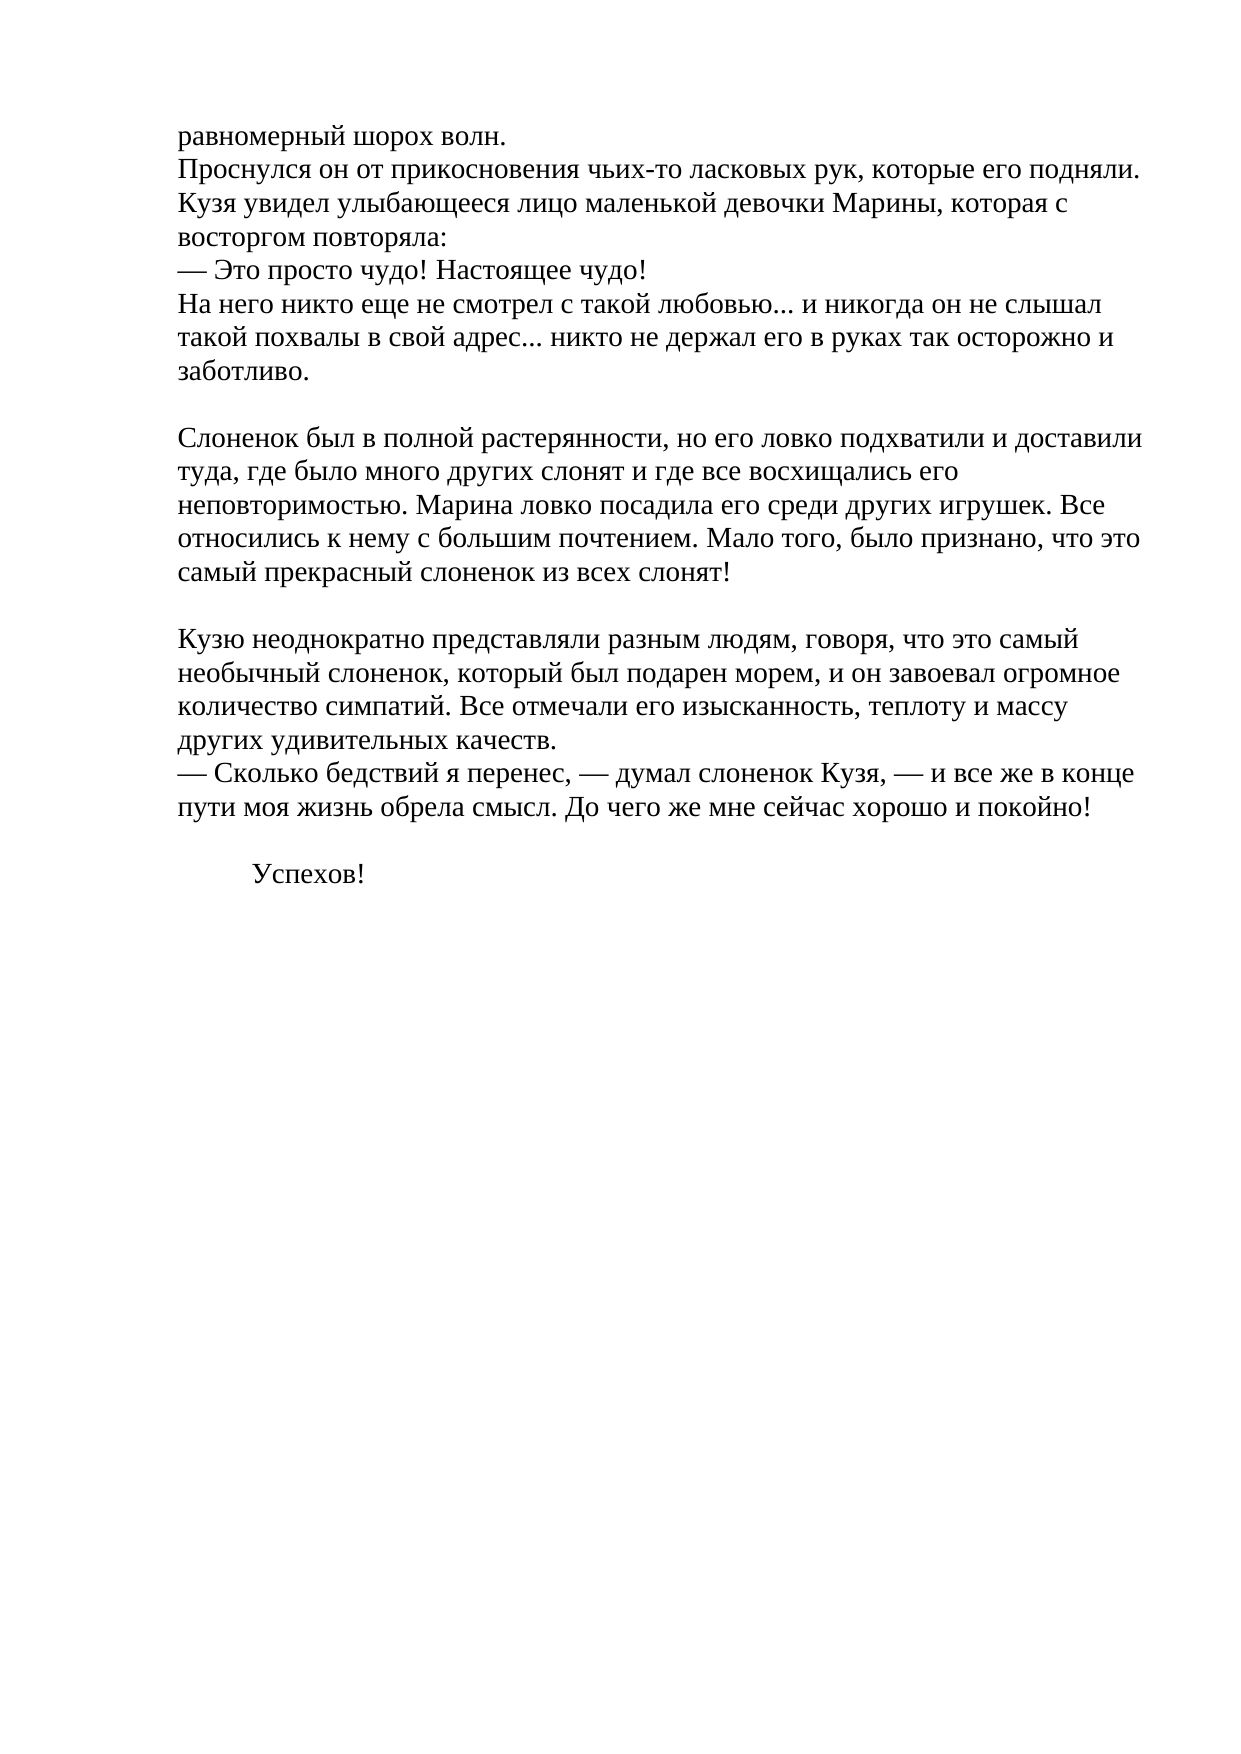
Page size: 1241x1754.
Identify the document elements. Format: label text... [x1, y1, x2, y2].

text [177, 118, 1152, 822]
text Успехов! [177, 856, 1152, 889]
